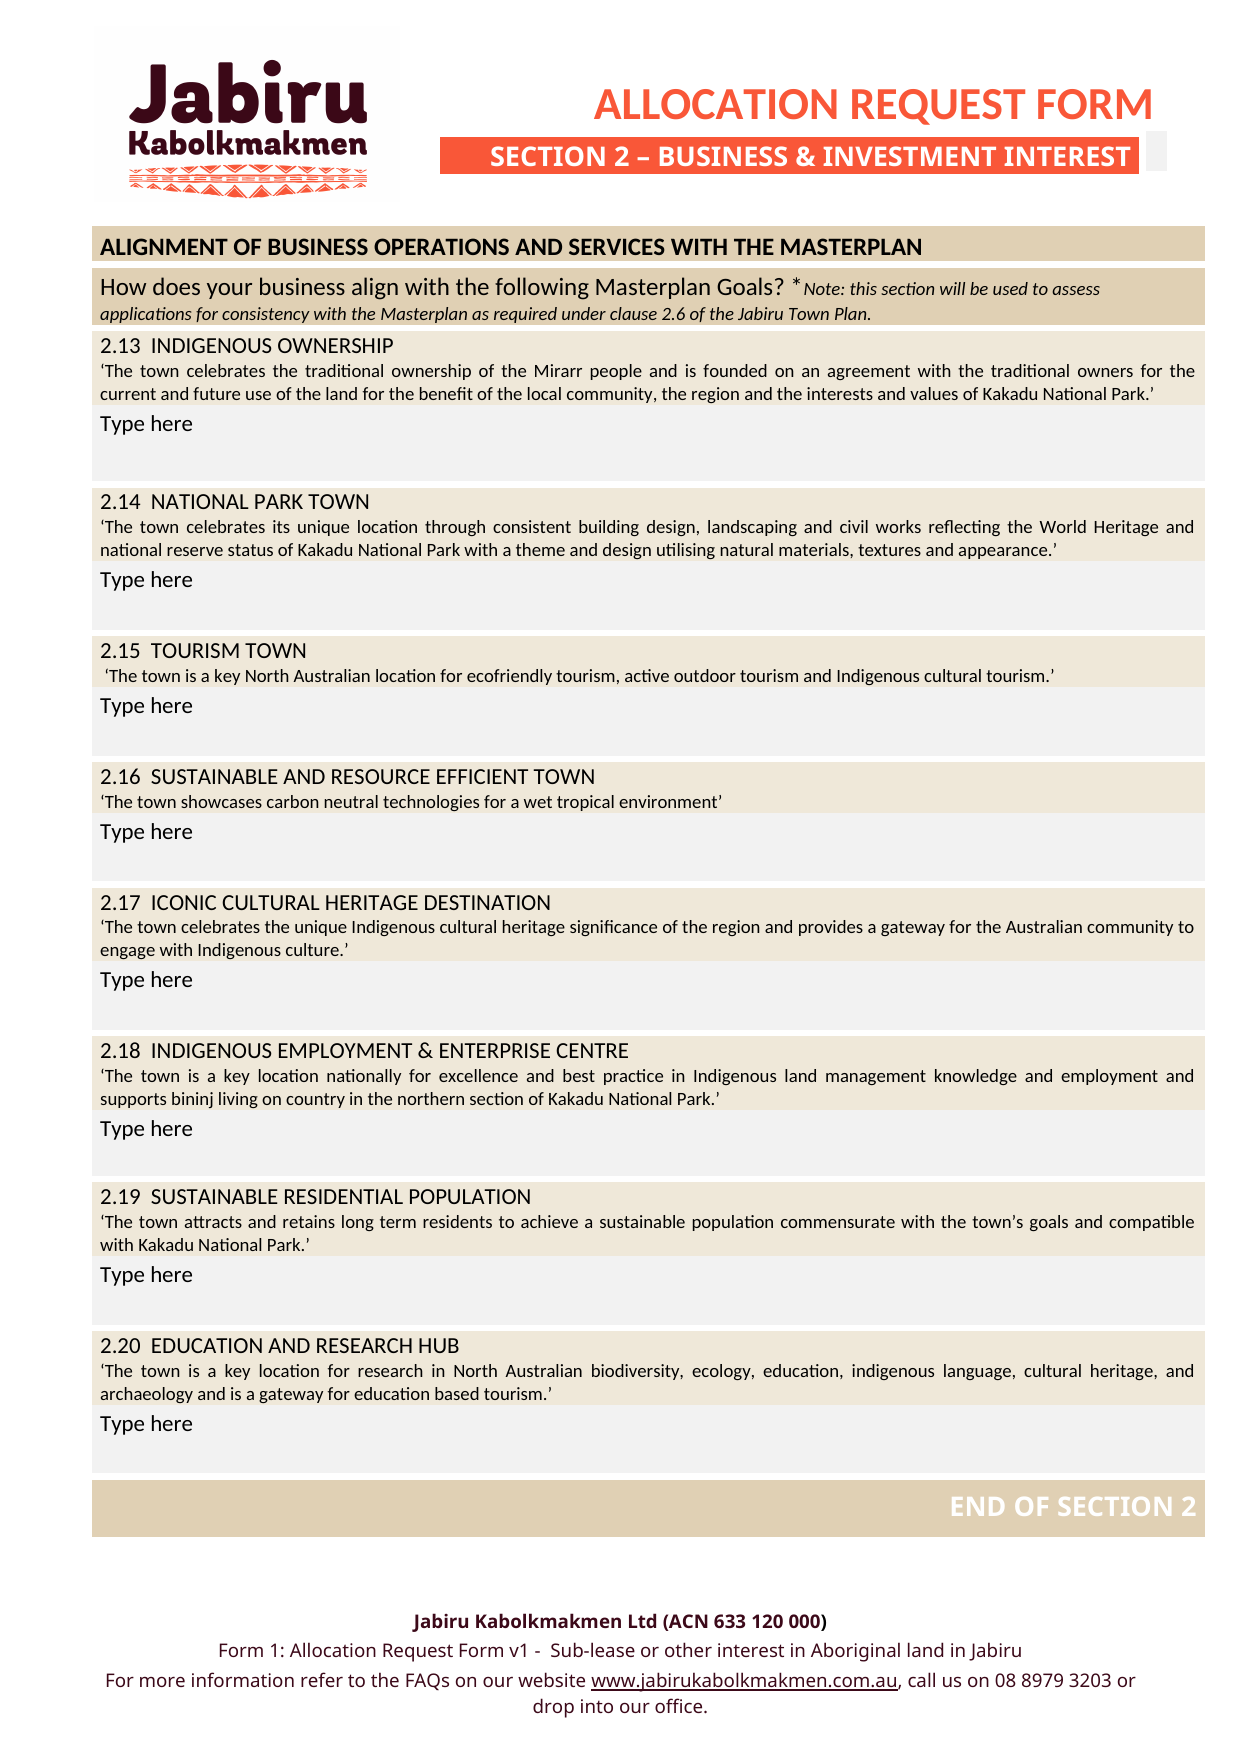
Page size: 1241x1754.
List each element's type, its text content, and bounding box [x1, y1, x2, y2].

table_header ALIGNMENT OF BUSINESS OPERATIONS AND SERVICES WITH THE MASTERPLAN [92, 226, 1205, 261]
table_cell 2.14 NATIONAL PARK TOWN [92, 488, 1205, 516]
table_cell 2.13 INDIGENOUS OWNERSHIP [92, 331, 1205, 359]
table_cell ‘The town is a key North Australian location for ecofriendly tourism, active outdoor tourism and Indigenous cultural tourism.’ [92, 664, 1205, 687]
table_cell ‘The town celebrates the unique Indigenous cultural heritage significance of the region and provides a gateway for the Australian community to engage with Indigenous culture.’ [92, 916, 1205, 961]
table_cell 2.19 SUSTAINABLE RESIDENTIAL POPULATION [92, 1182, 1205, 1210]
table_cell 2.15 TOURISM TOWN [92, 636, 1205, 664]
table_cell ‘The town is a key location for research in North Australian biodiversity, ecology, education, indigenous language, cultural heritage, and archaeology and is a gateway for education based tourism.’ [92, 1359, 1205, 1405]
table_cell How does your business align with the following Masterplan Goals? *Note: this section will be used to assess applications for consistency with the Masterplan as required under clause 2.6 of the Jabiru Town Plan. [92, 268, 1205, 325]
table_cell 2.18 INDIGENOUS EMPLOYMENT & ENTERPRISE CENTRE [92, 1036, 1205, 1064]
table_cell ‘The town celebrates its unique location through consistent building design, landscaping and civil works reflecting the World Heritage and national reserve status of Kakadu National Park with a theme and design utilising natural materials, textures and appearance.’ [92, 516, 1205, 561]
table_cell [92, 561, 1205, 630]
table_cell [92, 1110, 1205, 1176]
table_cell [92, 961, 1205, 1030]
table_cell END OF SECTION 2 [92, 1480, 1205, 1537]
table_cell [92, 687, 1205, 756]
table_cell 2.16 SUSTAINABLE AND RESOURCE EFFICIENT TOWN [92, 762, 1205, 790]
table_cell 2.17 ICONIC CULTURAL HERITAGE DESTINATION [92, 888, 1205, 916]
table_cell ‘The town is a key location nationally for excellence and best practice in Indigenous land management knowledge and employment and supports bininj living on country in the northern section of Kakadu National Park.’ [92, 1064, 1205, 1110]
table_cell [92, 813, 1205, 881]
table_cell ‘The town attracts and retains long term residents to achieve a sustainable population commensurate with the town’s goals and compatible with Kakadu National Park.’ [92, 1210, 1205, 1256]
table_cell [92, 405, 1205, 481]
table_cell ‘The town celebrates the traditional ownership of the Mirarr people and is founded on an agreement with the traditional owners for the current and future use of the land for the benefit of the local community, the region and the interests and values of Kakadu National Park.’ [92, 359, 1205, 405]
table_cell 2.20 EDUCATION AND RESEARCH HUB [92, 1331, 1205, 1359]
table_cell ‘The town showcases carbon neutral technologies for a wet tropical environment’ [92, 790, 1205, 813]
table_cell [92, 1405, 1205, 1473]
table_cell [92, 1256, 1205, 1325]
